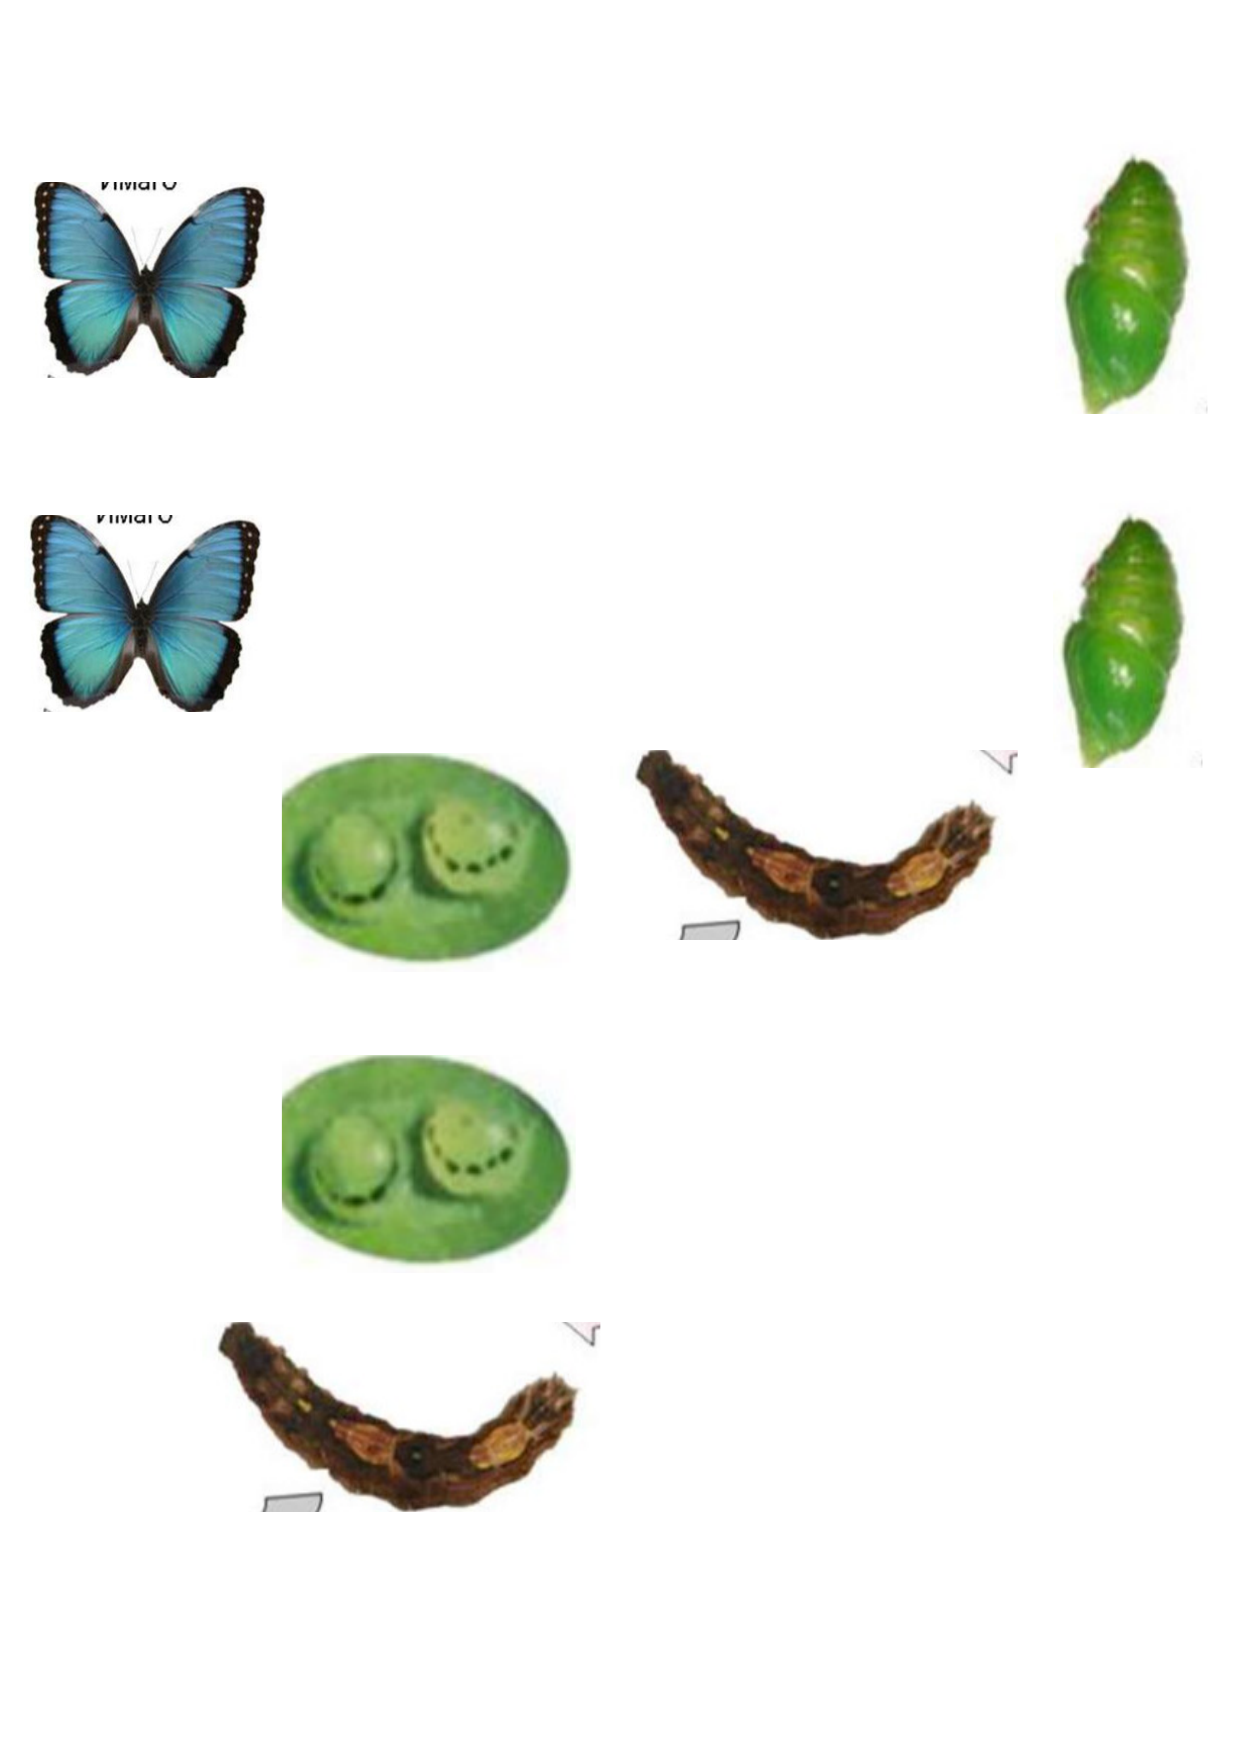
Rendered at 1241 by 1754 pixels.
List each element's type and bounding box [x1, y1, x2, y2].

picture [1053, 500, 1203, 768]
picture [281, 753, 576, 972]
picture [281, 1055, 576, 1273]
picture [24, 515, 263, 712]
picture [28, 182, 267, 378]
picture [177, 1322, 601, 1512]
picture [1054, 140, 1208, 414]
picture [594, 750, 1018, 940]
